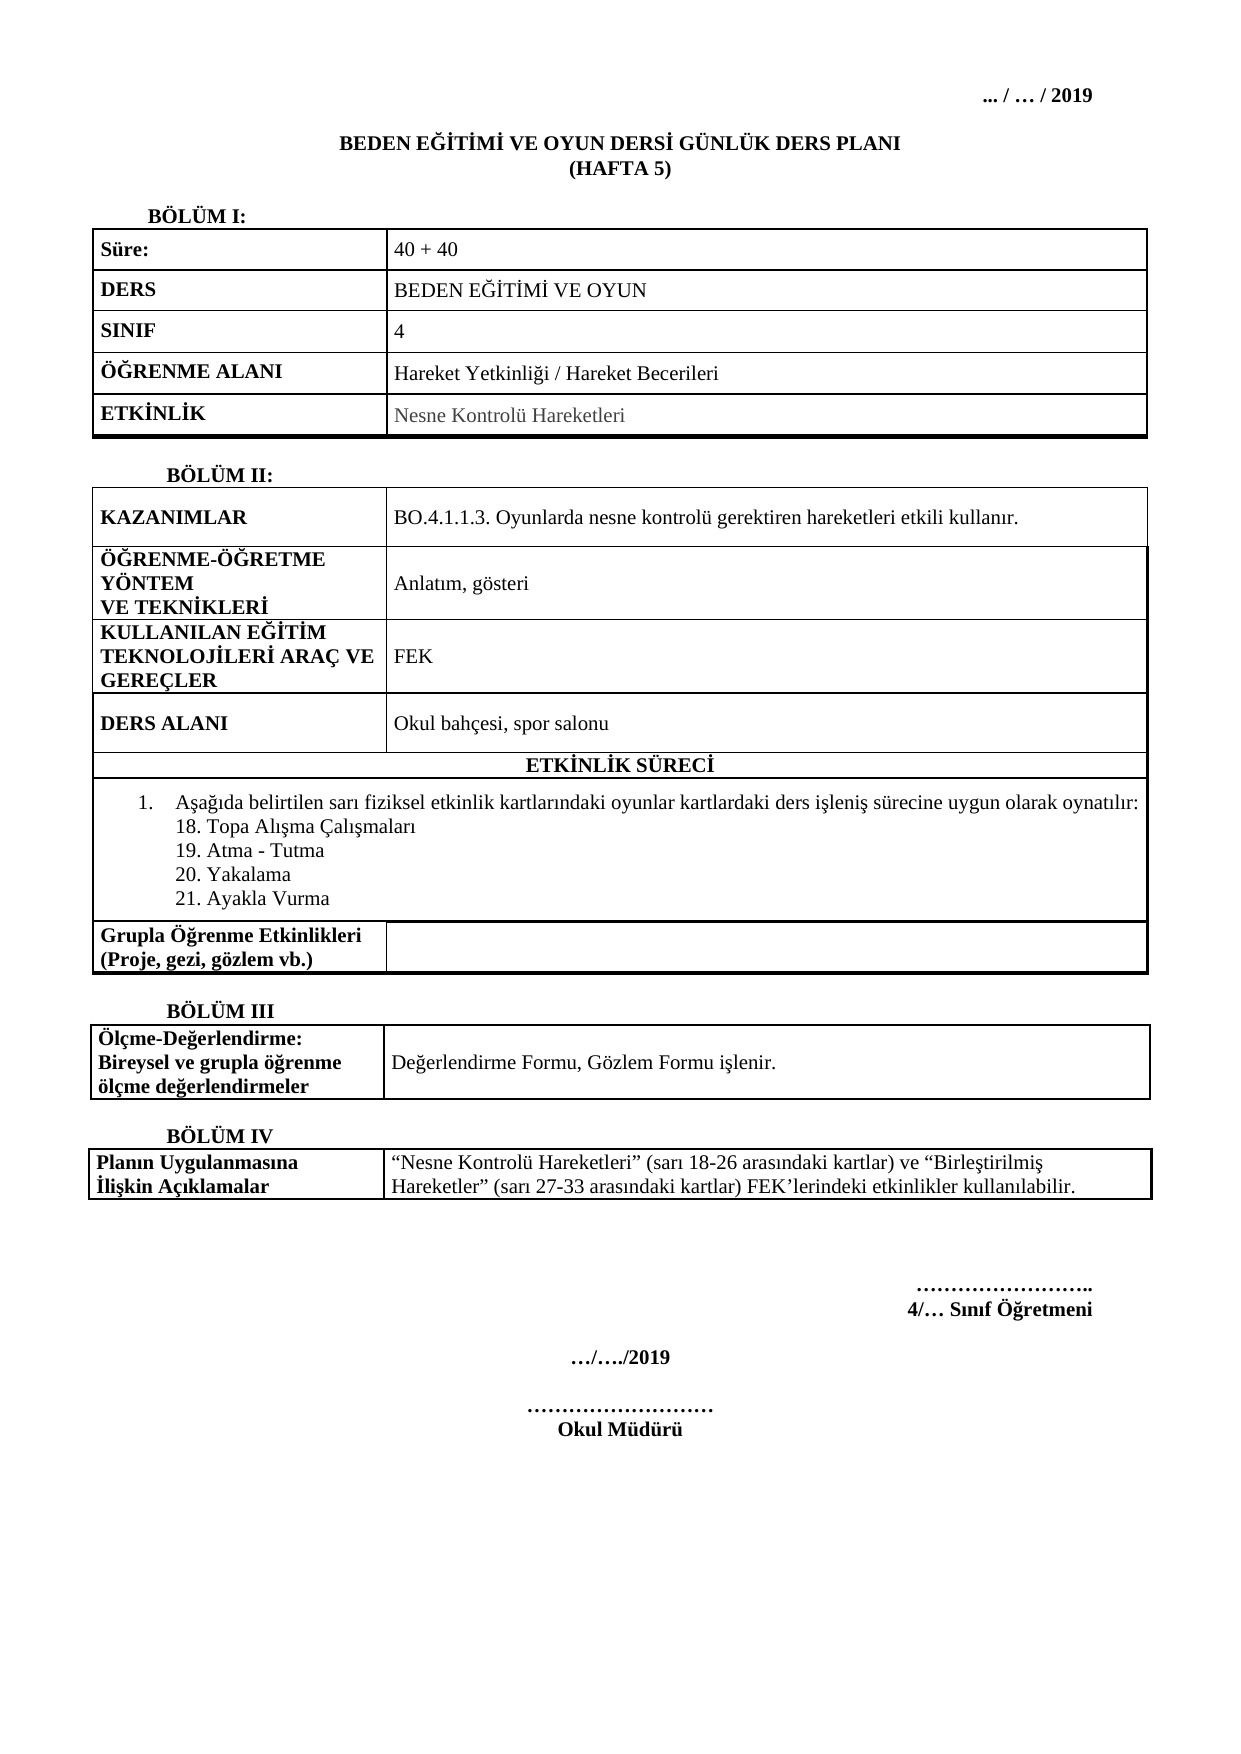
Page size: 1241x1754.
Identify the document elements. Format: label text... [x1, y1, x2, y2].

table_cell DERS [94, 271, 386, 310]
table_header Ölçme-Değerlendirme: Bireysel ve grupla öğrenme ölçme değerlendirmeler [92, 1026, 383, 1098]
table_cell DERS ALANI [94, 694, 386, 752]
table_cell Aşağıda belirtilen sarı fiziksel etkinlik kartlarındaki oyunlar kartlardaki ders işleniş sürecine uygun olarak oynatılır: 18. Topa Alışma Çalışmaları 19. Atma - Tutma 20. Yakalama 21. Ayakla Vurma [94, 779, 1146, 920]
subtitle BÖLÜM IV [148, 1124, 1093, 1148]
text …………………….. [148, 1272, 1093, 1296]
table_cell ETKİNLİK [94, 395, 386, 434]
table_cell Grupla Öğrenme Etkinlikleri (Proje, gezi, gözlem vb.) [94, 922, 386, 971]
table_cell BEDEN EĞİTİMİ VE OYUN [388, 271, 1146, 310]
text …/…./2019 [148, 1344, 1093, 1369]
text 4/… Sınıf Öğretmeni [148, 1296, 1093, 1321]
text (HAFTA 5) [148, 155, 1093, 179]
text Okul Müdürü [148, 1417, 1093, 1441]
table_cell ÖĞRENME-ÖĞRETME YÖNTEM VE TEKNİKLERİ [93, 547, 386, 619]
table_header Planın Uygulanmasına İlişkin Açıklamalar [90, 1150, 383, 1198]
text ... / … / 2019 [148, 83, 1093, 107]
table_cell ÖĞRENME ALANI [94, 353, 386, 393]
table_header “Nesne Kontrolü Hareketleri” (sarı 18-26 arasındaki kartlar) ve “Birleştirilmiş Hareketler” (sarı 27-33 arasındaki kartlar) FEK’lerindeki etkinlikler kullanılabilir. [385, 1150, 1150, 1198]
table_header Süre: [94, 230, 386, 269]
table_cell Nesne Kontrolü Hareketleri [388, 395, 1146, 434]
table_cell Anlatım, gösteri [387, 547, 1146, 619]
table_cell KULLANILAN EĞİTİM TEKNOLOJİLERİ ARAÇ VE GEREÇLER [93, 620, 386, 692]
subtitle BÖLÜM III [148, 999, 1093, 1023]
table_header BO.4.1.1.3. Oyunlarda nesne kontrolü gerektiren hareketleri etkili kullanır. [387, 488, 1147, 546]
table_cell Hareket Yetkinliği / Hareket Becerileri [388, 353, 1146, 393]
table_header KAZANIMLAR [93, 488, 386, 546]
table_cell ETKİNLİK SÜRECİ [94, 753, 1146, 777]
table_cell [387, 923, 1146, 971]
text BÖLÜM I: [148, 203, 1093, 228]
table_cell Okul bahçesi, spor salonu [387, 694, 1146, 752]
text ……………………… [148, 1393, 1093, 1417]
table_header Değerlendirme Formu, Gözlem Formu işlenir. [385, 1026, 1149, 1098]
table_header 40 + 40 [388, 230, 1146, 269]
text BEDEN EĞİTİMİ VE OYUN DERSİ GÜNLÜK DERS PLANI [148, 131, 1093, 155]
table_cell SINIF [94, 311, 386, 352]
text BÖLÜM II: [148, 463, 1093, 487]
table_cell 4 [388, 311, 1146, 352]
table_cell FEK [387, 620, 1146, 692]
